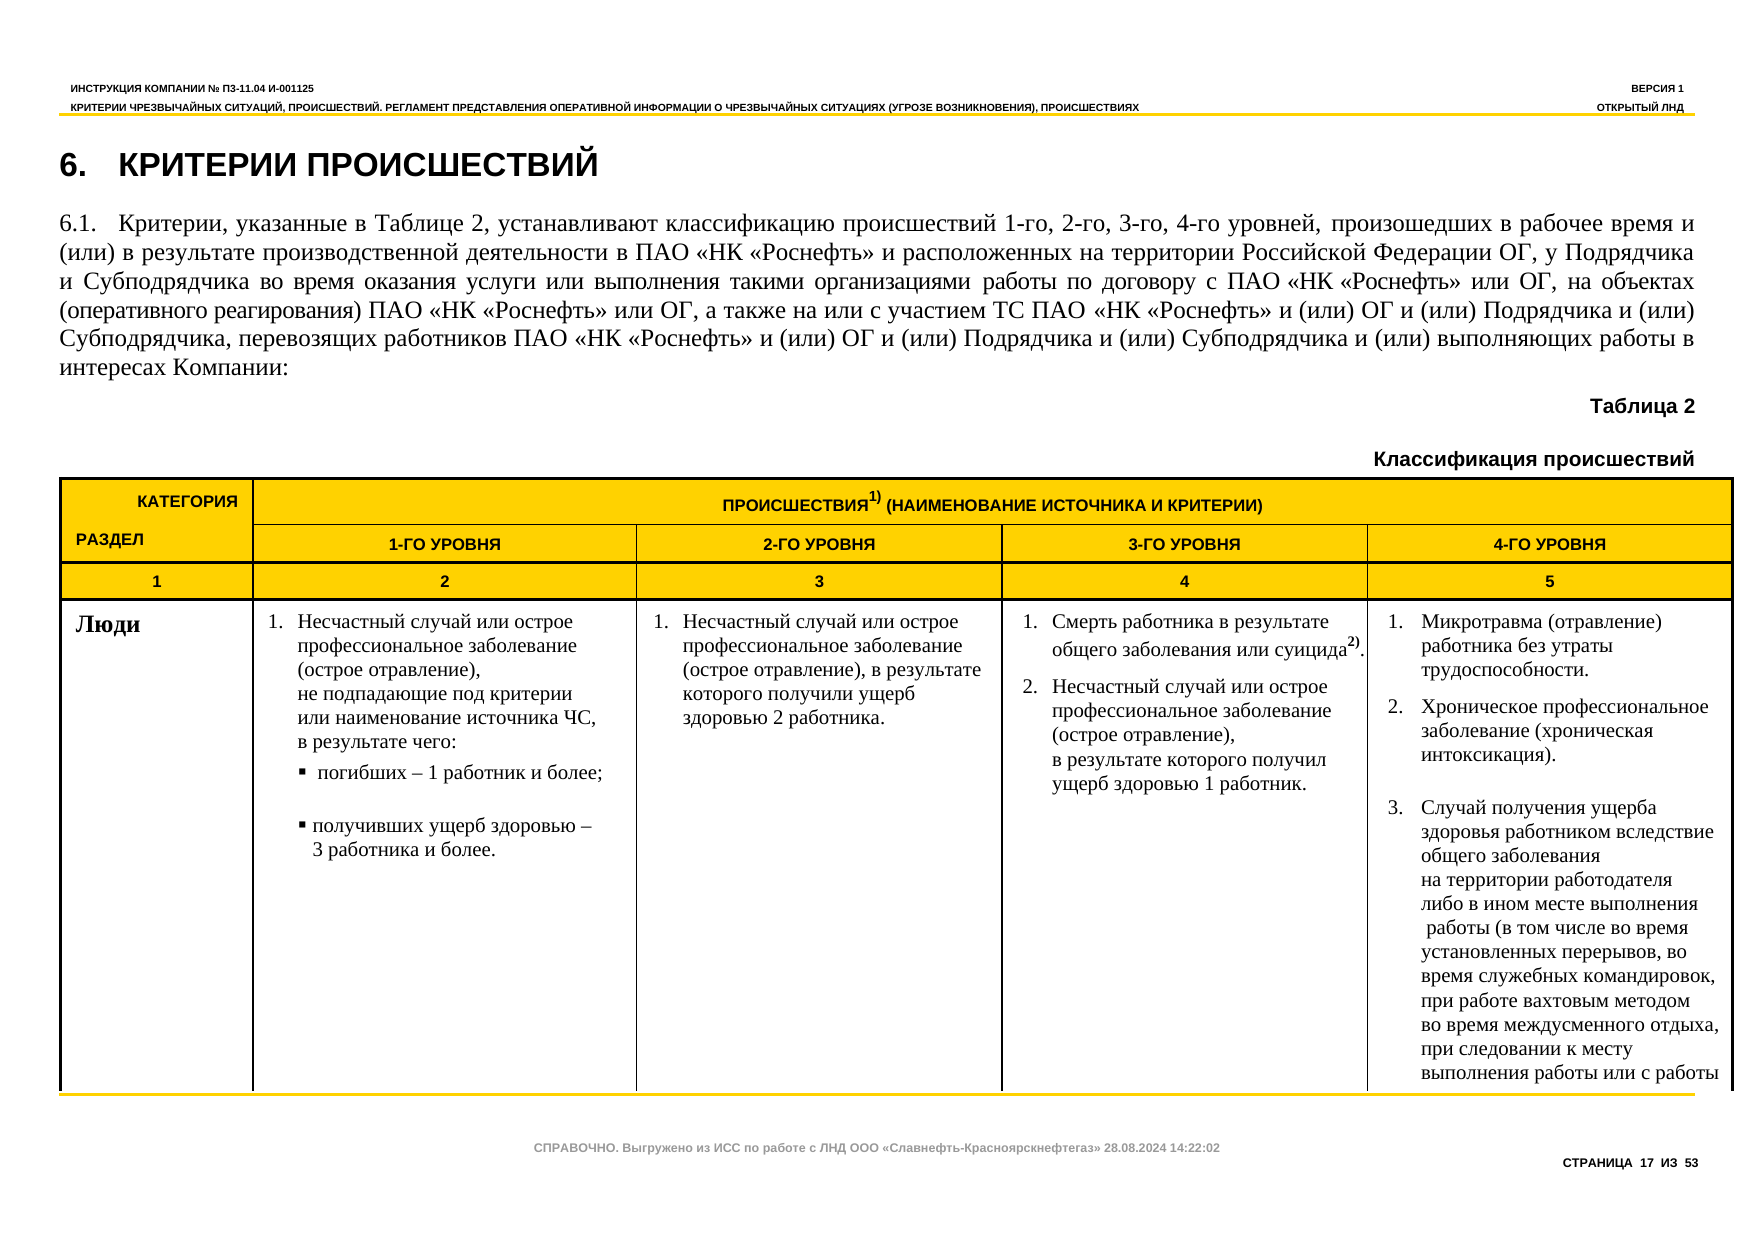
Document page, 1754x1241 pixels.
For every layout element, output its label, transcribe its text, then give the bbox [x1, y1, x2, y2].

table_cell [1003, 601, 1367, 1091]
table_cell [254, 601, 636, 1091]
list КРИТЕРИИ ПРОИСШЕСТВИЙ [59, 145, 1695, 183]
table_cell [637, 601, 1001, 1091]
table_cell 2-ГО УРОВНЯ [637, 525, 1001, 561]
table_cell Люди [62, 601, 252, 1091]
table_cell 3-ГО УРОВНЯ [1003, 525, 1367, 561]
table_cell 1-ГО УРОВНЯ [254, 525, 636, 561]
table_cell 3 [637, 564, 1001, 598]
table_cell 1 [62, 564, 252, 598]
table_header ПРОИСШЕСТВИЯ1) (НАИМЕНОВАНИЕ ИСТОЧНИКА И КРИТЕРИИ) [254, 480, 1731, 524]
table_cell 5 [1368, 564, 1731, 598]
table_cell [1368, 601, 1731, 1091]
text Таблица 2 [59, 393, 1695, 417]
table_header КАТЕГОРИЯ РАЗДЕЛ [62, 480, 252, 561]
list Критерии, указанные в Таблице 2, устанавливают классификацию происшествий 1-го, 2-го, 3-го, 4-го уровней, произошедших в рабочее время и (или) в результате производственной деятельности в ПАО «НК «Роснефть» и расположенных на территории Российской Федерации ОГ, у Подрядчика и Субподрядчика во время оказания услуги или выполнения такими организациями работы по договору с ПАО «НК «Роснефть» или ОГ, на объектах (оперативного реагирования) ПАО «НК «Роснефть» или ОГ, а также на или с участием ТС ПАО «НК «Роснефть» и (или) ОГ и (или) Подрядчика и (или) Субподрядчика, перевозящих работников ПАО «НК «Роснефть» и (или) ОГ и (или) Подрядчика и (или) Субподрядчика и (или) выполняющих работы в интересах Компании: [59, 208, 1695, 381]
text Классификация происшествий [59, 447, 1695, 471]
table_cell 2 [254, 564, 636, 598]
table_cell 4-ГО УРОВНЯ [1368, 525, 1731, 561]
table_cell 4 [1003, 564, 1367, 598]
